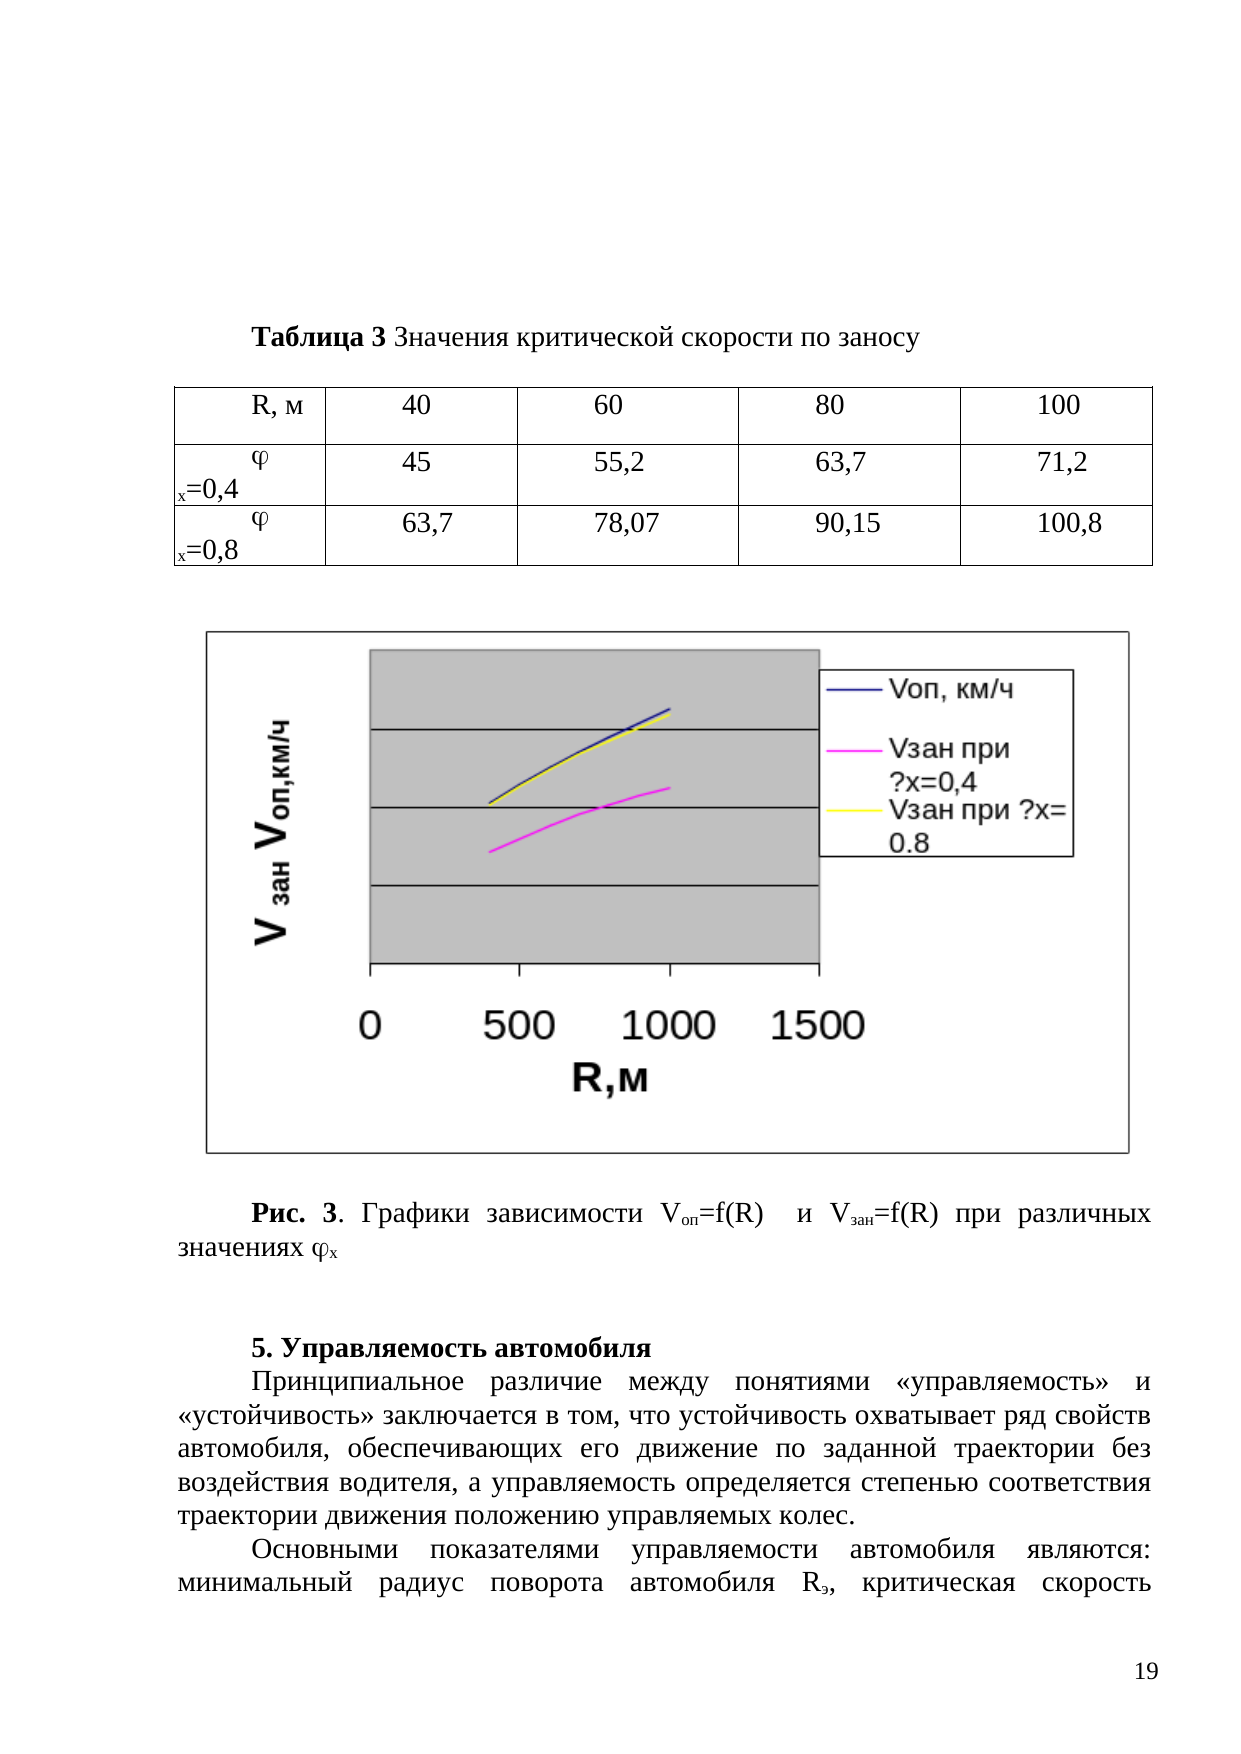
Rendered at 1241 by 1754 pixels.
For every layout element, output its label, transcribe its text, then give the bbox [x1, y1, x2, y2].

table_header R, м [175, 388, 325, 444]
text 5. Управляемость автомобиля [177, 1330, 1152, 1363]
table_cell 78,07 [518, 506, 738, 565]
text Рис. 3. Графики зависимости Vоп=f(R) и Vзан=f(R) при различных значениях х [177, 1195, 1152, 1263]
table_cell 100,8 [961, 506, 1152, 565]
table_cell 63,7 [326, 506, 517, 565]
table_header 60 [518, 388, 738, 444]
table_cell 55,2 [518, 445, 738, 505]
table_cell 71,2 [961, 445, 1152, 505]
table_cell 63,7 [739, 445, 960, 505]
table_cell 45 [326, 445, 517, 505]
text Принципиальное различие между понятиями «управляемость» и «устойчивость» заключается в том, что устойчивость охватывает ряд свойств автомобиля, обеспечивающих его движение по заданной траектории без воздействия водителя, а управляемость определяется степенью соответствия траектории движения положению управляемых колес. [177, 1363, 1152, 1531]
table_header 100 [961, 388, 1152, 444]
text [177, 1531, 1152, 1598]
table_cell х=0,4 [175, 445, 325, 505]
text Таблица 3 Значения критической скорости по заносу [177, 319, 1152, 353]
table_header 80 [739, 388, 960, 444]
table_cell 90,15 [739, 506, 960, 565]
table_header 40 [326, 388, 517, 444]
table_cell х=0,8 [175, 506, 325, 565]
